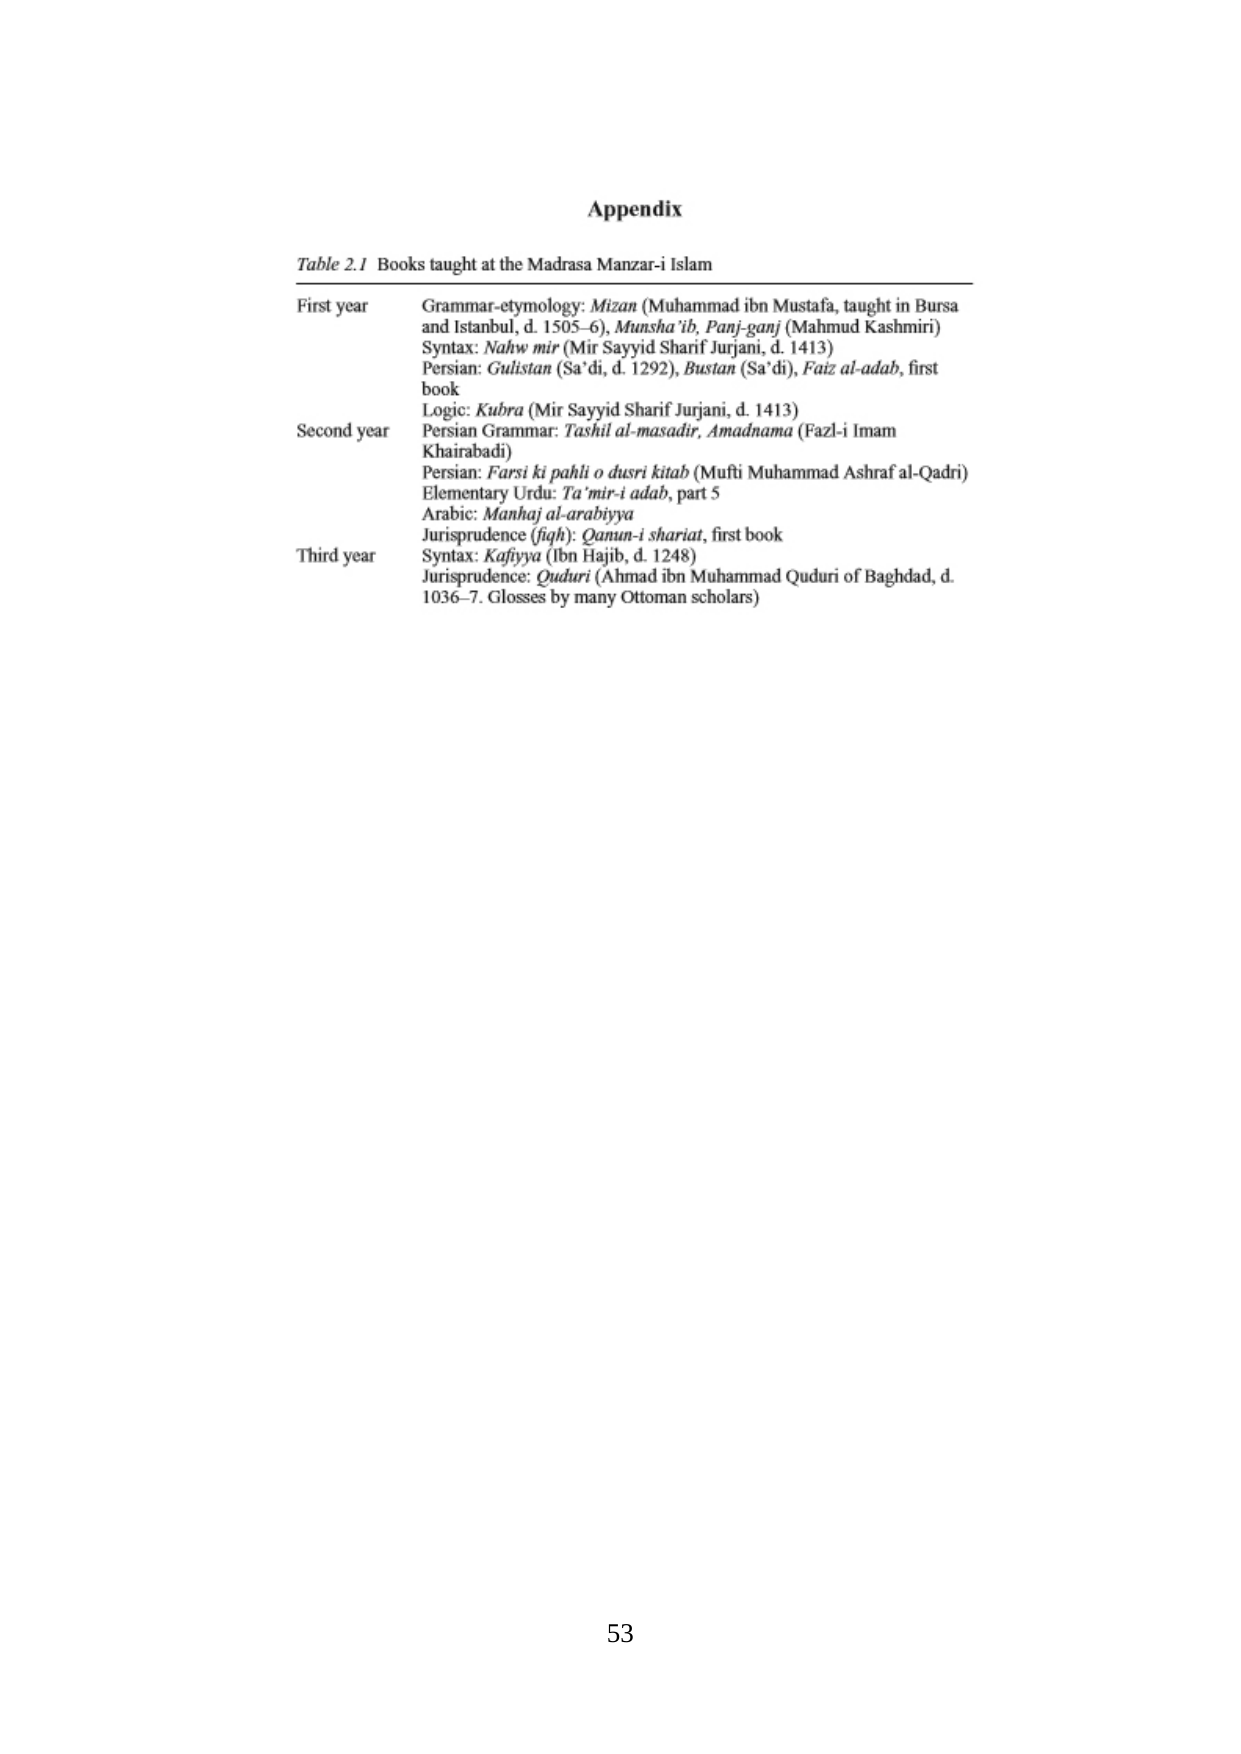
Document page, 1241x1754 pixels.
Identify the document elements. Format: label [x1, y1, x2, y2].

picture [243, 177, 998, 633]
